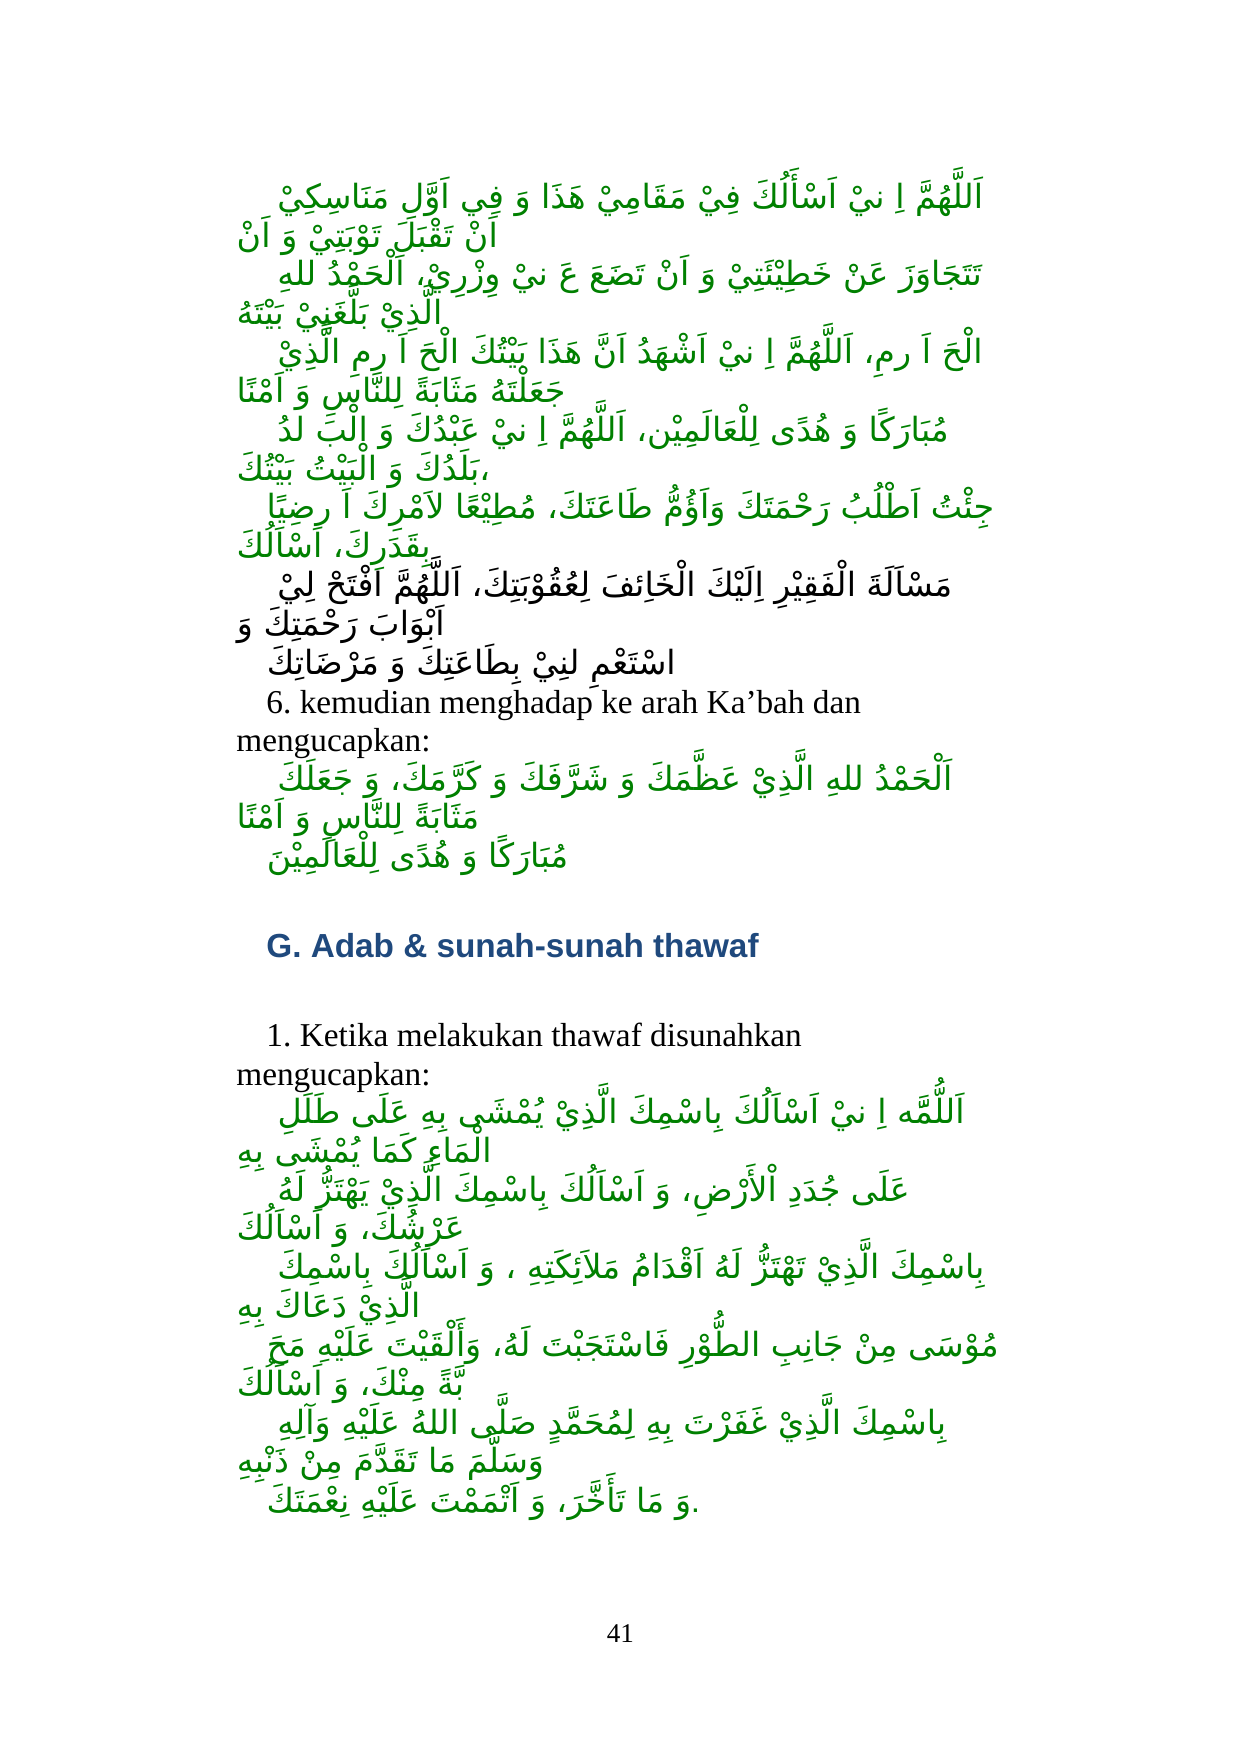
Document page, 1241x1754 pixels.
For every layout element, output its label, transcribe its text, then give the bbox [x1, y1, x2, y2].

subtitle G. Adab & sunah-sunah thawaf [236, 926, 1004, 965]
text وَ مَا تَأَخَّرَ، وَ اَتْمَمْتَ عَلَيْهِ نِعْمَتَكَ. [236, 1481, 1004, 1520]
text اسْتَعْمِ لنِيْ بِطَاعَتِكَ وَ مَرْضَاتِكَ [236, 643, 1004, 682]
text 1. Ketika melakukan thawaf disunahkan mengucapkan: [236, 1016, 1004, 1092]
text اَللَّهُمَّ اِ نيْ اَسْأَلُكَ فِيْ مَقَامِيْ هَذَا وَ فِي اَوَّلِ مَنَاسِكِيْ اَنْ تَقْبَلَ تَوْبَتِيْ وَ اَنْ [236, 177, 1004, 255]
text بِاسْمِكَ الَّذِيْ غَفَرْتَ بِهِ لِمُحَمَّدٍ صَلَّى اللهُ عَلَيْهِ وَآلِهِ وَسَلَّمَ مَا تَقَدَّمَ مِنْ ذَنْبِهِ [236, 1403, 1004, 1481]
text مُبَارَكًا وَ هُدًى لِلْعَالَمِيْنَ [236, 837, 1004, 876]
text مُوْسَى مِنْ جَانِبِ الطُّوْرِ فَاسْتَجَبْتَ لَهُ، وَأَلْقَيْتَ عَلَيْهِ مَحَ بَّةً مِنْكَ، وَ اَسْاَلُكَ [236, 1325, 1004, 1403]
text مُبَارَكًا وَ هُدًى لِلْعَالَمِيْن، اَللَّهُمَّ اِ نيْ عَبْدُكَ وَ الْبَ لدُ بَلَدُكَ وَ الْبَيْتُ بَيْتُكَ، [236, 410, 1004, 488]
text جِئْتُ اَطْلُبُ رَحْمَتَكَ وَاَؤُمُّ طَاعَتَكَ، مُطِيْعًا لاَمْرِكَ اَ رضِيًا بِقَدَرِكَ، اَسْاَلُكَ [236, 488, 1004, 566]
text مَسْاَلَةَ الْفَقِيْرِ اِلَيْكَ الْخَاِئفَ لِعُقُوْبَتِكَ، اَللَّهُمَّ افْتَحْ لِيْ اَبْوَابَ رَحْمَتِكَ وَ [236, 566, 1004, 643]
text تَتَجَاوَزَ عَنْ خَطِيْئَتِيْ وَ اَنْ تَضَعَ عَ نيْ وِزْرِيْ، اَلْحَمْدُ للهِ الَّذِيْ بَلَّغَنِيْ بَيْتَهُ [236, 255, 1004, 333]
text اَلْحَمْدُ للهِ الَّذِيْ عَظَّمَكَ وَ شَرَّفَكَ وَ كَرَّمَكَ، وَ جَعَلَكَ مَثَابَةً لِلنَّاسِ وَ اَمْنًا [236, 759, 1004, 837]
text 6. kemudian menghadap ke arah Ka’bah dan mengucapkan: [236, 682, 1004, 759]
text عَلَى جُدَدِ اْلأَرْضِ، وَ اَسْاَلُكَ بِاسْمِكَ الَّذِيْ يَهْتَزُّ لَهُ عَرْشُكَ، وَ اَسْاَلُكَ [236, 1170, 1004, 1248]
text اَللُّمََّه اِ نيْ اَسْاَلُكَ بِاسْمِكَ الَّذِيْ يُمْشَى بِهِ عَلَى طَلَلِ الْمَاءِ كَمَا يُمْشَى بِهِ [236, 1092, 1004, 1170]
text بِاسْمِكَ الَّذِيْ تَهْتَزُّ لَهُ اَقْدَامُ مَلاَئِكَتِهِ ، وَ اَسْاَلُكَ بِاسْمِكَ الَّذِيْ دَعَاكَ بِهِ [236, 1248, 1004, 1325]
text الْحَ اَ رمِ، اَللَّهُمَّ اِ نيْ اَشْهَدُ اَنَّ هَذَا بَيْتُكَ الْحَ اَ رمِ الَّذِيْ جَعَلْتَهُ مَثَابَةً لِلنَّاسِ وَ اَمْنًا [236, 333, 1004, 410]
